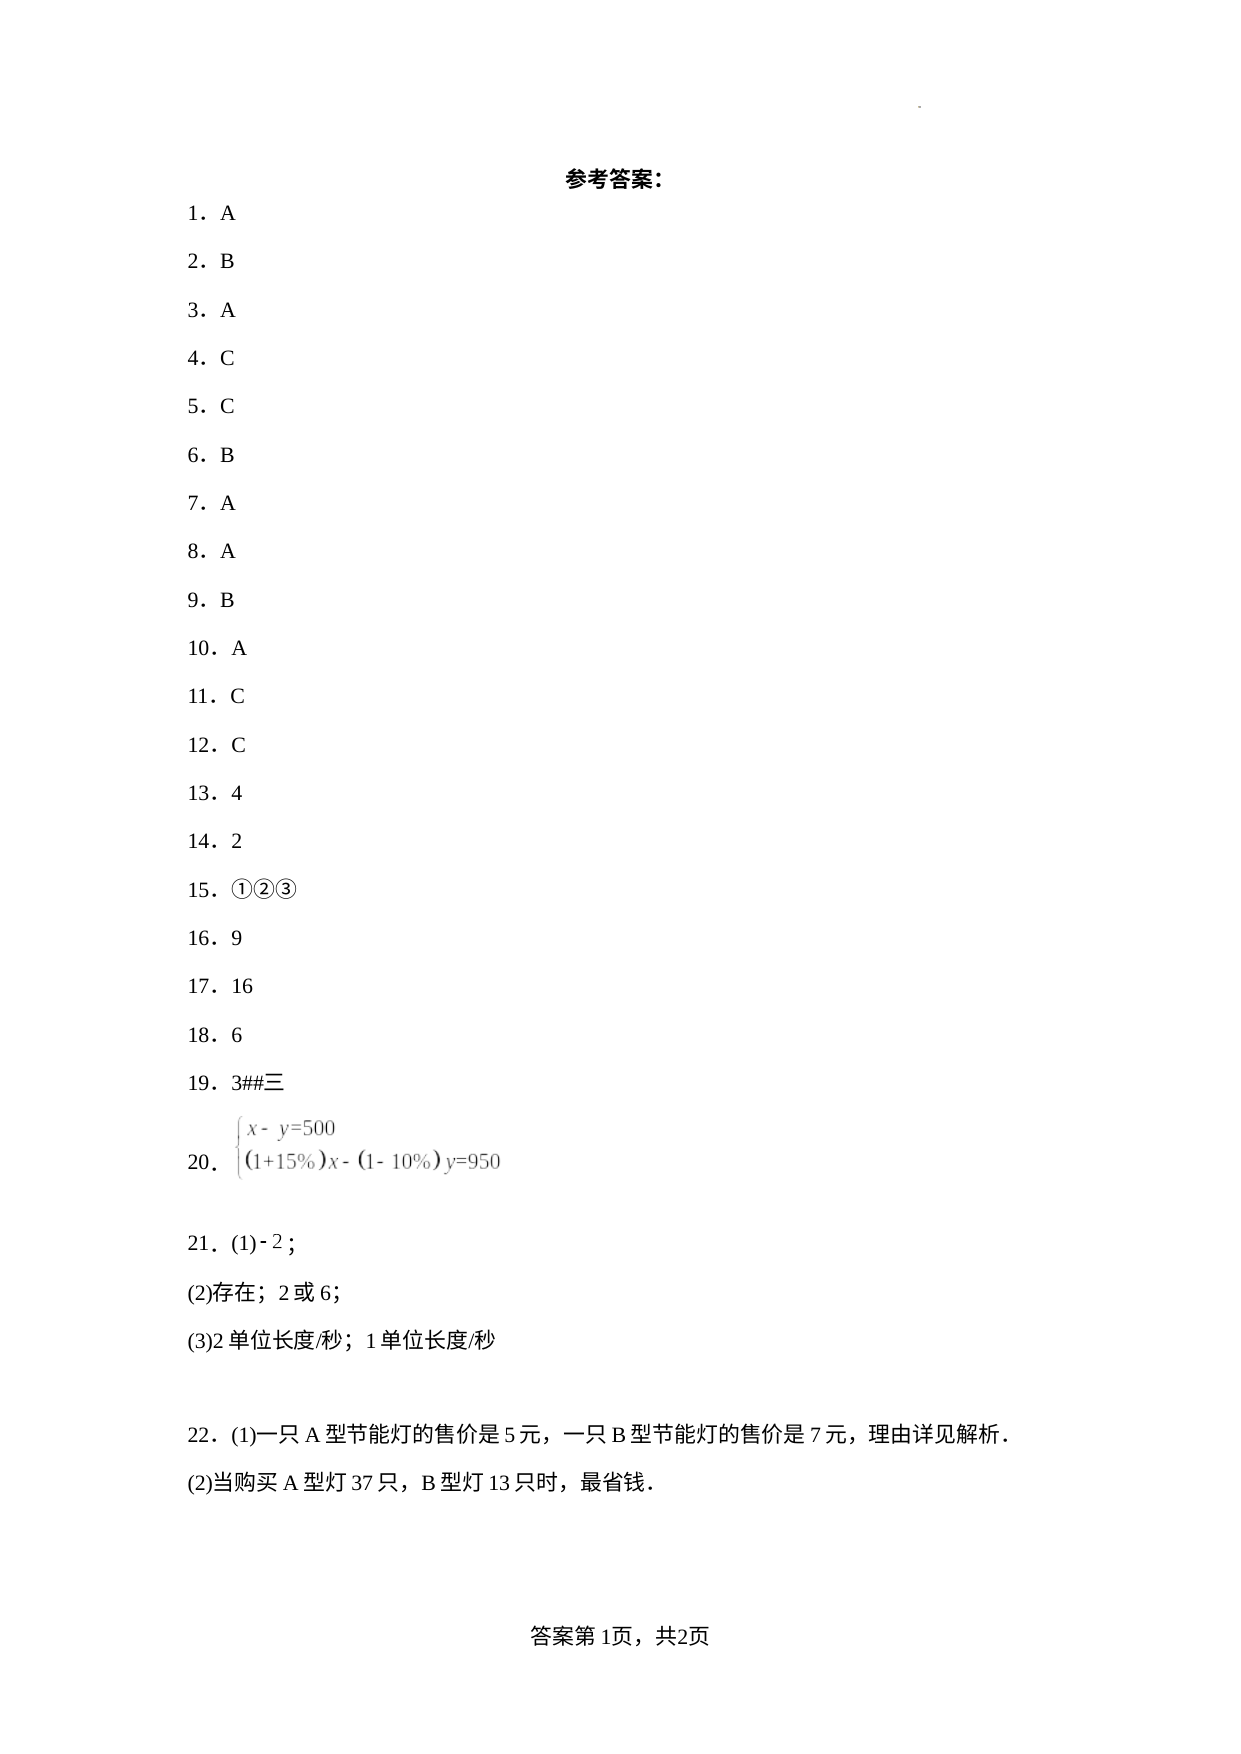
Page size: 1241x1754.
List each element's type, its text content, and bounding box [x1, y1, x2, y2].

text 12．C [187, 726, 1053, 759]
text 20． [187, 1113, 1053, 1210]
text 6．B [187, 436, 1053, 469]
text 11．C [187, 678, 1053, 710]
text 7．A [187, 484, 1053, 517]
text 14．2 [187, 823, 1053, 855]
text 18．6 [187, 1016, 1053, 1049]
text 9．B [187, 581, 1053, 614]
text 5．C [187, 388, 1053, 420]
text (3)2单位长度/秒；1单位长度/秒 [187, 1323, 1053, 1355]
text 21．(1)； [187, 1226, 1053, 1259]
text 1．A [187, 194, 1053, 227]
text 参考答案： [187, 162, 1053, 194]
text 3．A [187, 291, 1053, 324]
text 2．B [187, 243, 1053, 275]
text 19．3##三 [187, 1064, 1053, 1097]
text 4．C [187, 339, 1053, 372]
text 15．①②③ [187, 871, 1053, 904]
text 22．(1)一只A型节能灯的售价是5元，一只B型节能灯的售价是7元，理由详见解析． [187, 1416, 1053, 1449]
text (2)当购买A型灯37只，B型灯13只时，最省钱． [187, 1464, 1053, 1497]
text 17．16 [187, 968, 1053, 1000]
text (2)存在；2或6； [187, 1274, 1053, 1307]
text 8．A [187, 533, 1053, 565]
text 10．A [187, 629, 1053, 662]
text 16．9 [187, 919, 1053, 952]
text 13．4 [187, 774, 1053, 807]
